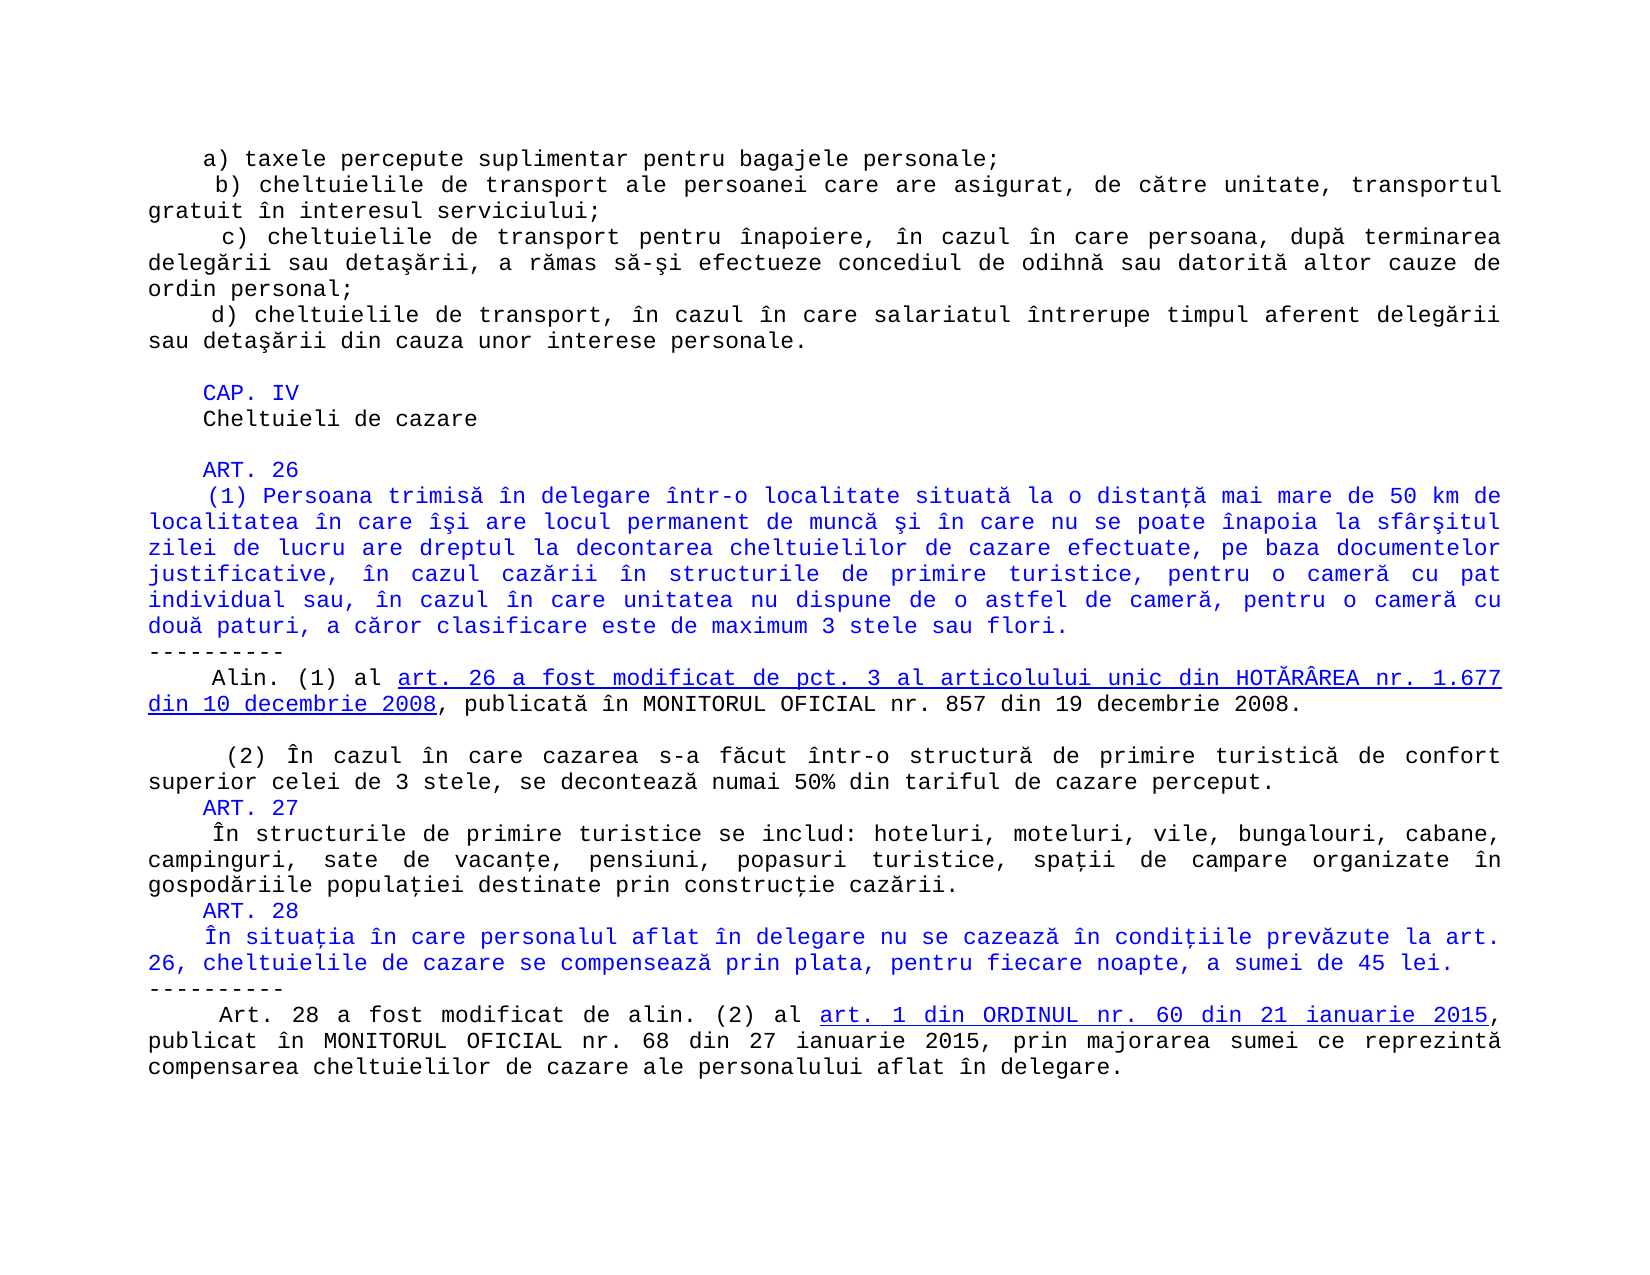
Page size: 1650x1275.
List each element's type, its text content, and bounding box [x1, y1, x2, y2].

text a) taxele percepute suplimentar pentru bagajele personale; [148, 148, 1502, 173]
text d) cheltuielile de transport, în cazul în care salariatul întrerupe timpul aferent delegării sau detaşării din cauza unor interese personale. [148, 303, 1502, 355]
text (1) Persoana trimisă în delegare într-o localitate situată la o distanţă mai mare de 50 km de localitatea în care îşi are locul permanent de muncă şi în care nu se poate înapoia la sfârşitul zilei de lucru are dreptul la decontarea cheltuielilor de cazare efectuate, pe baza documentelor justificative, în cazul cazării în structurile de primire turistice, pentru o cameră cu pat individual sau, în cazul în care unitatea nu dispune de o astfel de cameră, pentru o cameră cu două paturi, a căror clasificare este de maximum 3 stele sau flori. [148, 485, 1502, 640]
text ART. 26 [148, 459, 1502, 485]
text În situaţia în care personalul aflat în delegare nu se cazează în condiţiile prevăzute la art. 26, cheltuielile de cazare se compensează prin plata, pentru fiecare noapte, a sumei de 45 lei. [148, 926, 1502, 978]
text ART. 28 [148, 900, 1502, 926]
text Cheltuieli de cazare [148, 407, 1502, 433]
text b) cheltuielile de transport ale persoanei care are asigurat, de către unitate, transportul gratuit în interesul serviciului; [148, 173, 1502, 225]
text ---------- [148, 978, 1502, 1003]
text c) cheltuielile de transport pentru înapoiere, în cazul în care persoana, după terminarea delegării sau detaşării, a rămas să-şi efectueze concediul de odihnă sau datorită altor cauze de ordin personal; [148, 225, 1502, 303]
text ART. 27 [148, 796, 1502, 822]
text ---------- [148, 640, 1502, 666]
text Art. 28 a fost modificat de alin. (2) al <LLNK 12015 60 50AZ02 1 46>art. 1 din ORDINUL nr. 60 din 21 ianuarie 2015, publicat în MONITORUL OFICIAL nr. 68 din 27 ianuarie 2015, prin majorarea sumei ce reprezintă compensarea cheltuielilor de cazare ale personalului aflat în delegare. [148, 1003, 1502, 1081]
text În structurile de primire turistice se includ: hoteluri, moteluri, vile, bungalouri, cabane, campinguri, sate de vacanţe, pensiuni, popasuri turistice, spaţii de campare organizate în gospodăriile populaţiei destinate prin construcţie cazării. [148, 822, 1502, 900]
text CAP. IV [148, 381, 1502, 407]
text (2) În cazul în care cazarea s-a făcut într-o structură de primire turistică de confort superior celei de 3 stele, se decontează numai 50% din tariful de cazare perceput. [148, 744, 1502, 796]
text Alin. (1) al <LLNK 12008 1677 20 302 26100>art. 26 a fost modificat de pct. 3 al articolului unic din HOTĂRÂREA nr. 1.677 din 10 decembrie 2008, publicată în MONITORUL OFICIAL nr. 857 din 19 decembrie 2008. [148, 666, 1502, 718]
